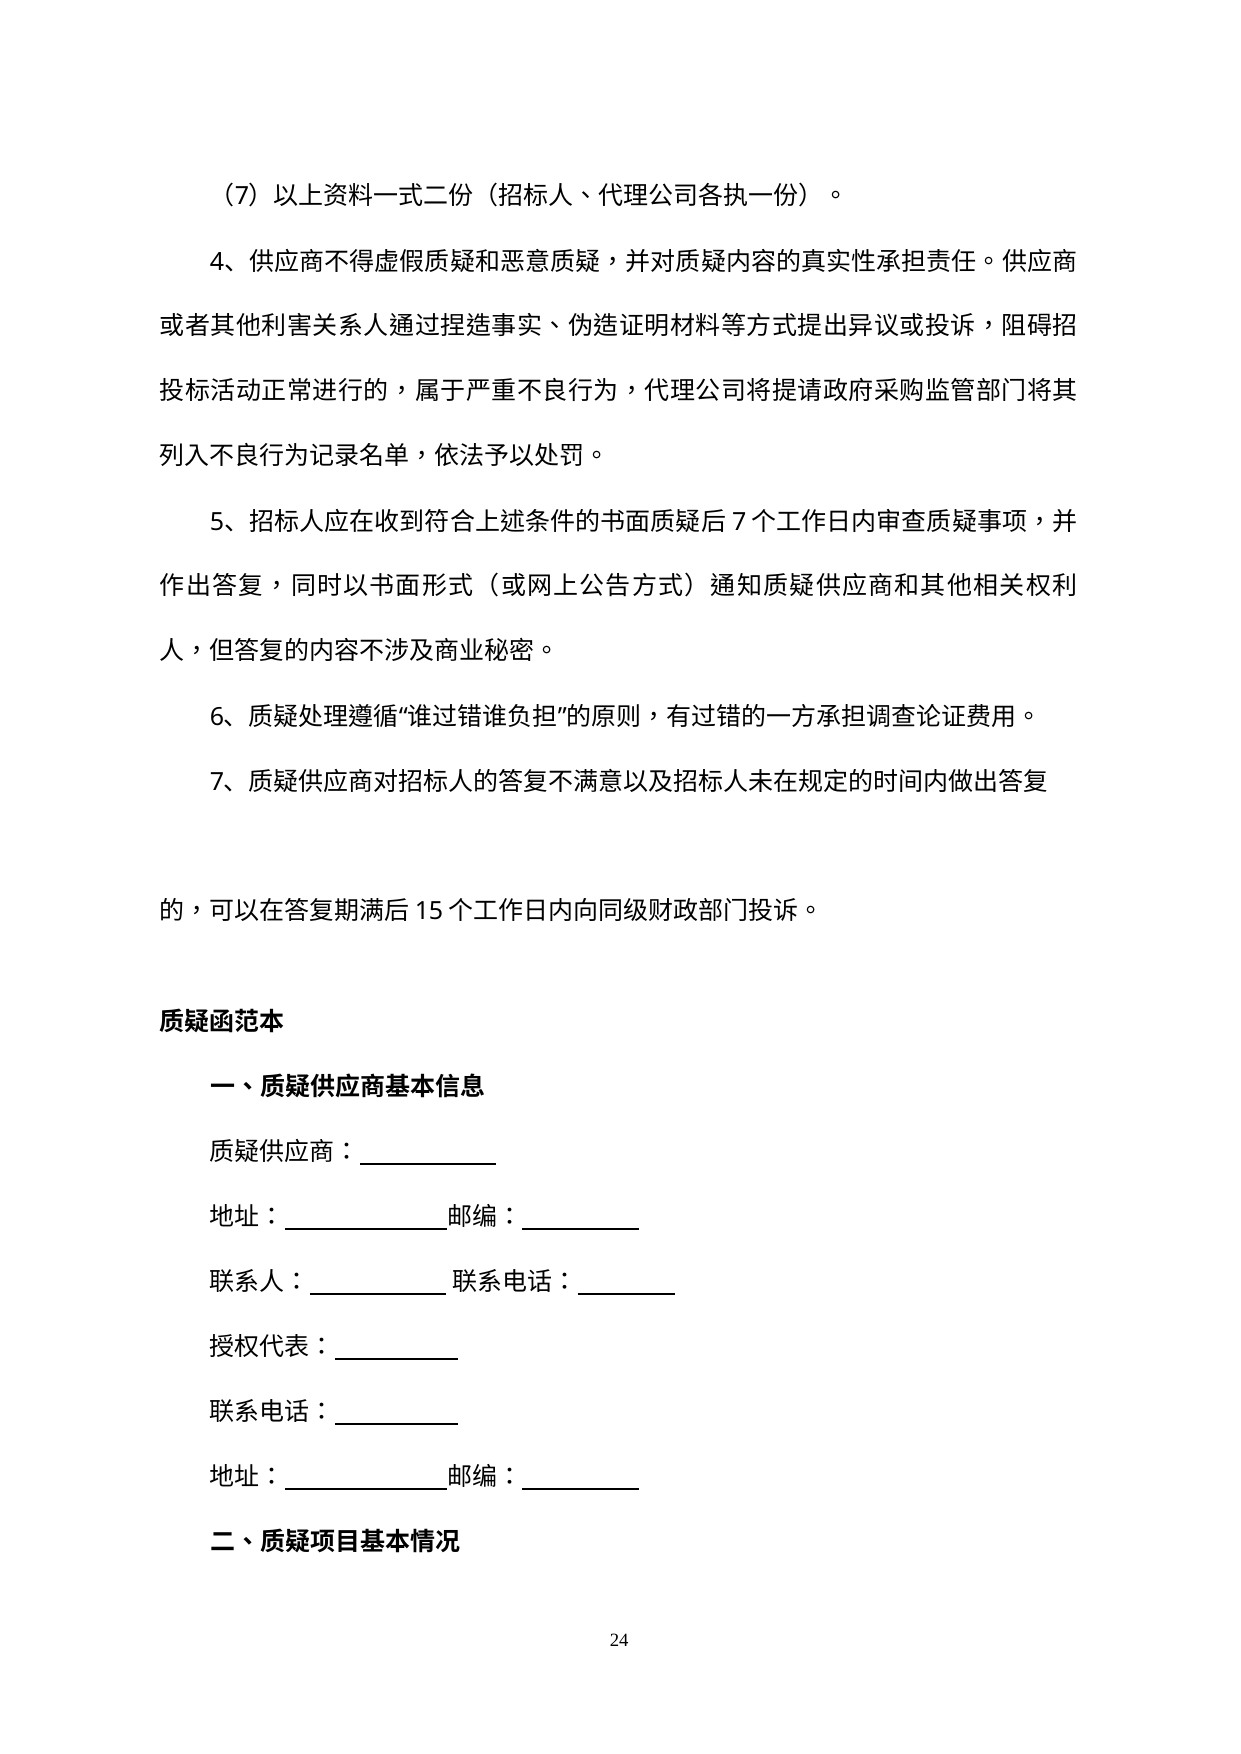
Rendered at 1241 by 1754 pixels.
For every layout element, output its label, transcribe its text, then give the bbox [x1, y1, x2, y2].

text 地址： 邮编： [159, 1183, 1078, 1248]
text 授权代表： [159, 1313, 1078, 1378]
text 一、质疑供应商基本信息 [159, 1053, 1078, 1118]
text 6、质疑处理遵循“谁过错谁负担”的原则，有过错的一方承担调查论证费用。 [159, 682, 1078, 747]
text 二、质疑项目基本情况 [159, 1508, 1078, 1573]
text 联系人： 联系电话： [159, 1248, 1078, 1313]
text 4、供应商不得虚假质疑和恶意质疑，并对质疑内容的真实性承担责任。供应商或者其他利害关系人通过捏造事实、伪造证明材料等方式提出异议或投诉，阻碍招投标活动正常进行的，属于严重不良行为，代理公司将提请政府采购监管部门将其列入不良行为记录名单，依法予以处罚。 [159, 227, 1078, 487]
text 地址： 邮编： [159, 1443, 1078, 1508]
text 7、质疑供应商对招标人的答复不满意以及招标人未在规定的时间内做出答复的，可以在答复期满后15个工作日内向同级财政部门投诉。 [159, 747, 1078, 942]
text （7）以上资料一式二份（招标人、代理公司各执一份）。 [159, 162, 1078, 227]
text 质疑供应商： [159, 1118, 1078, 1183]
text 5、招标人应在收到符合上述条件的书面质疑后7个工作日内审查质疑事项，并作出答复，同时以书面形式（或网上公告方式）通知质疑供应商和其他相关权利人，但答复的内容不涉及商业秘密。 [159, 487, 1078, 682]
text 质疑函范本 [159, 988, 1078, 1053]
text 联系电话： [159, 1378, 1078, 1443]
